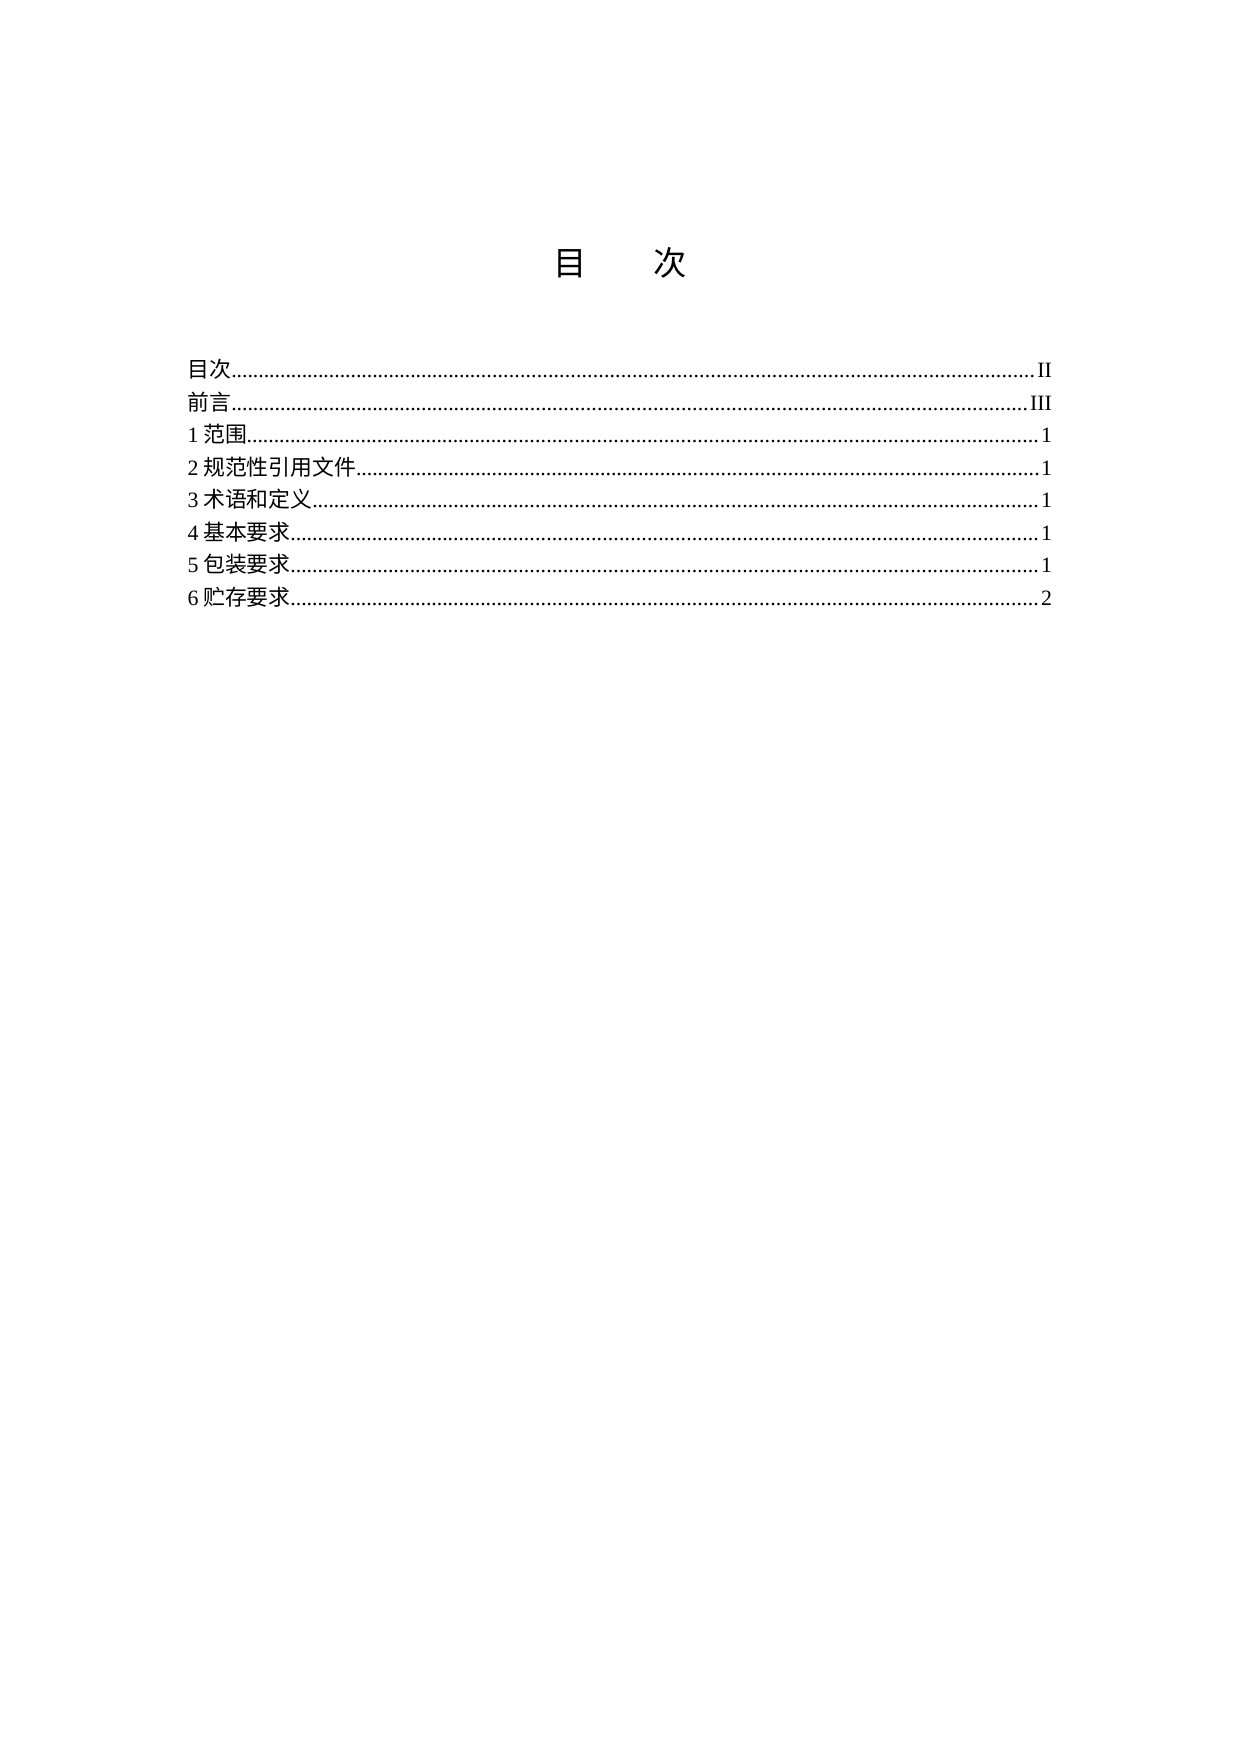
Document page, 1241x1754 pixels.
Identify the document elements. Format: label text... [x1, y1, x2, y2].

text 4基本要求 1 [187, 514, 1053, 547]
text 目次 II [187, 352, 1053, 384]
text 目 次 [187, 229, 1053, 294]
text 1范围 1 [187, 417, 1053, 449]
text 2规范性引用文件 1 [187, 449, 1053, 482]
text 6贮存要求 2 [187, 579, 1053, 612]
text 3术语和定义 1 [187, 482, 1053, 514]
text 5包装要求 1 [187, 547, 1053, 579]
text 前言 III [187, 384, 1053, 417]
